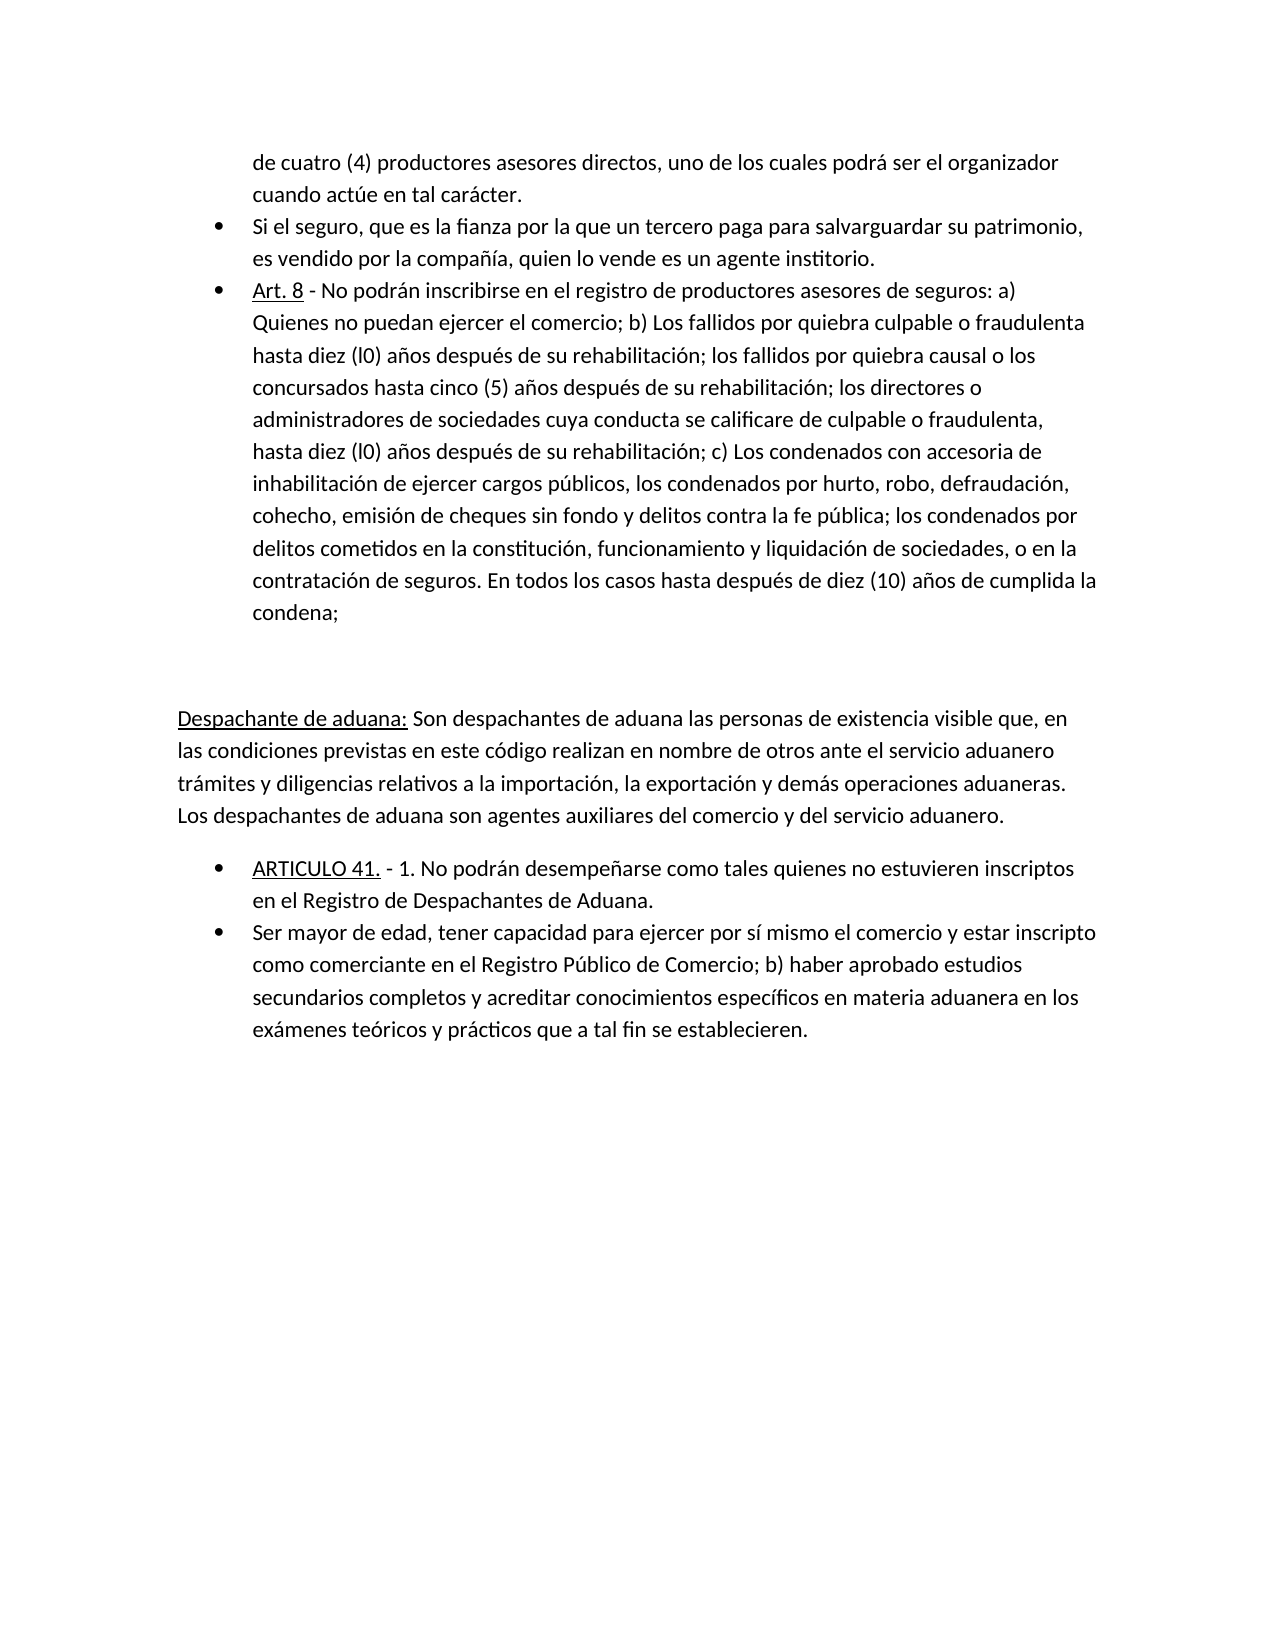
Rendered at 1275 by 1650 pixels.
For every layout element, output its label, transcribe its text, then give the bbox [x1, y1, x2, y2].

list ARTICULO 41. - 1. No podrán desempeñarse como tales quienes no estuvieren inscriptos en el Registro de Despachantes de Aduana. [215, 854, 1098, 914]
list Si el seguro, que es la fianza por la que un tercero paga para salvarguardar su patrimonio, es vendido por la compañía, quien lo vende es un agente institorio. [215, 212, 1098, 272]
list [215, 148, 1098, 208]
list Art. 8 - No podrán inscribirse en el registro de productores asesores de seguros: a) Quienes no puedan ejercer el comercio; b) Los fallidos por quiebra culpable o fraudulenta hasta diez (l0) años después de su rehabilitación; los fallidos por quiebra causal o los concursados hasta cinco (5) años después de su rehabilitación; los directores o administradores de sociedades cuya conducta se calificare de culpable o fraudulenta, hasta diez (l0) años después de su rehabilitación; c) Los condenados con accesoria de inhabilitación de ejercer cargos públicos, los condenados por hurto, robo, defraudación, cohecho, emisión de cheques sin fondo y delitos contra la fe pública; los condenados por delitos cometidos en la constitución, funcionamiento y liquidación de sociedades, o en la contratación de seguros. En todos los casos hasta después de diez (10) años de cumplida la condena; [215, 276, 1098, 626]
list Ser mayor de edad, tener capacidad para ejercer por sí mismo el comercio y estar inscripto como comerciante en el Registro Público de Comercio; b) haber aprobado estudios secundarios completos y acreditar conocimientos específicos en materia aduanera en los exámenes teóricos y prácticos que a tal fin se establecieren. [215, 918, 1098, 1043]
text Despachante de aduana: Son despachantes de aduana las personas de existencia visible que, en las condiciones previstas en este código realizan en nombre de otros ante el servicio aduanero trámites y diligencias relativos a la importación, la exportación y demás operaciones aduaneras. Los despachantes de aduana son agentes auxiliares del comercio y del servicio aduanero. [177, 704, 1098, 829]
